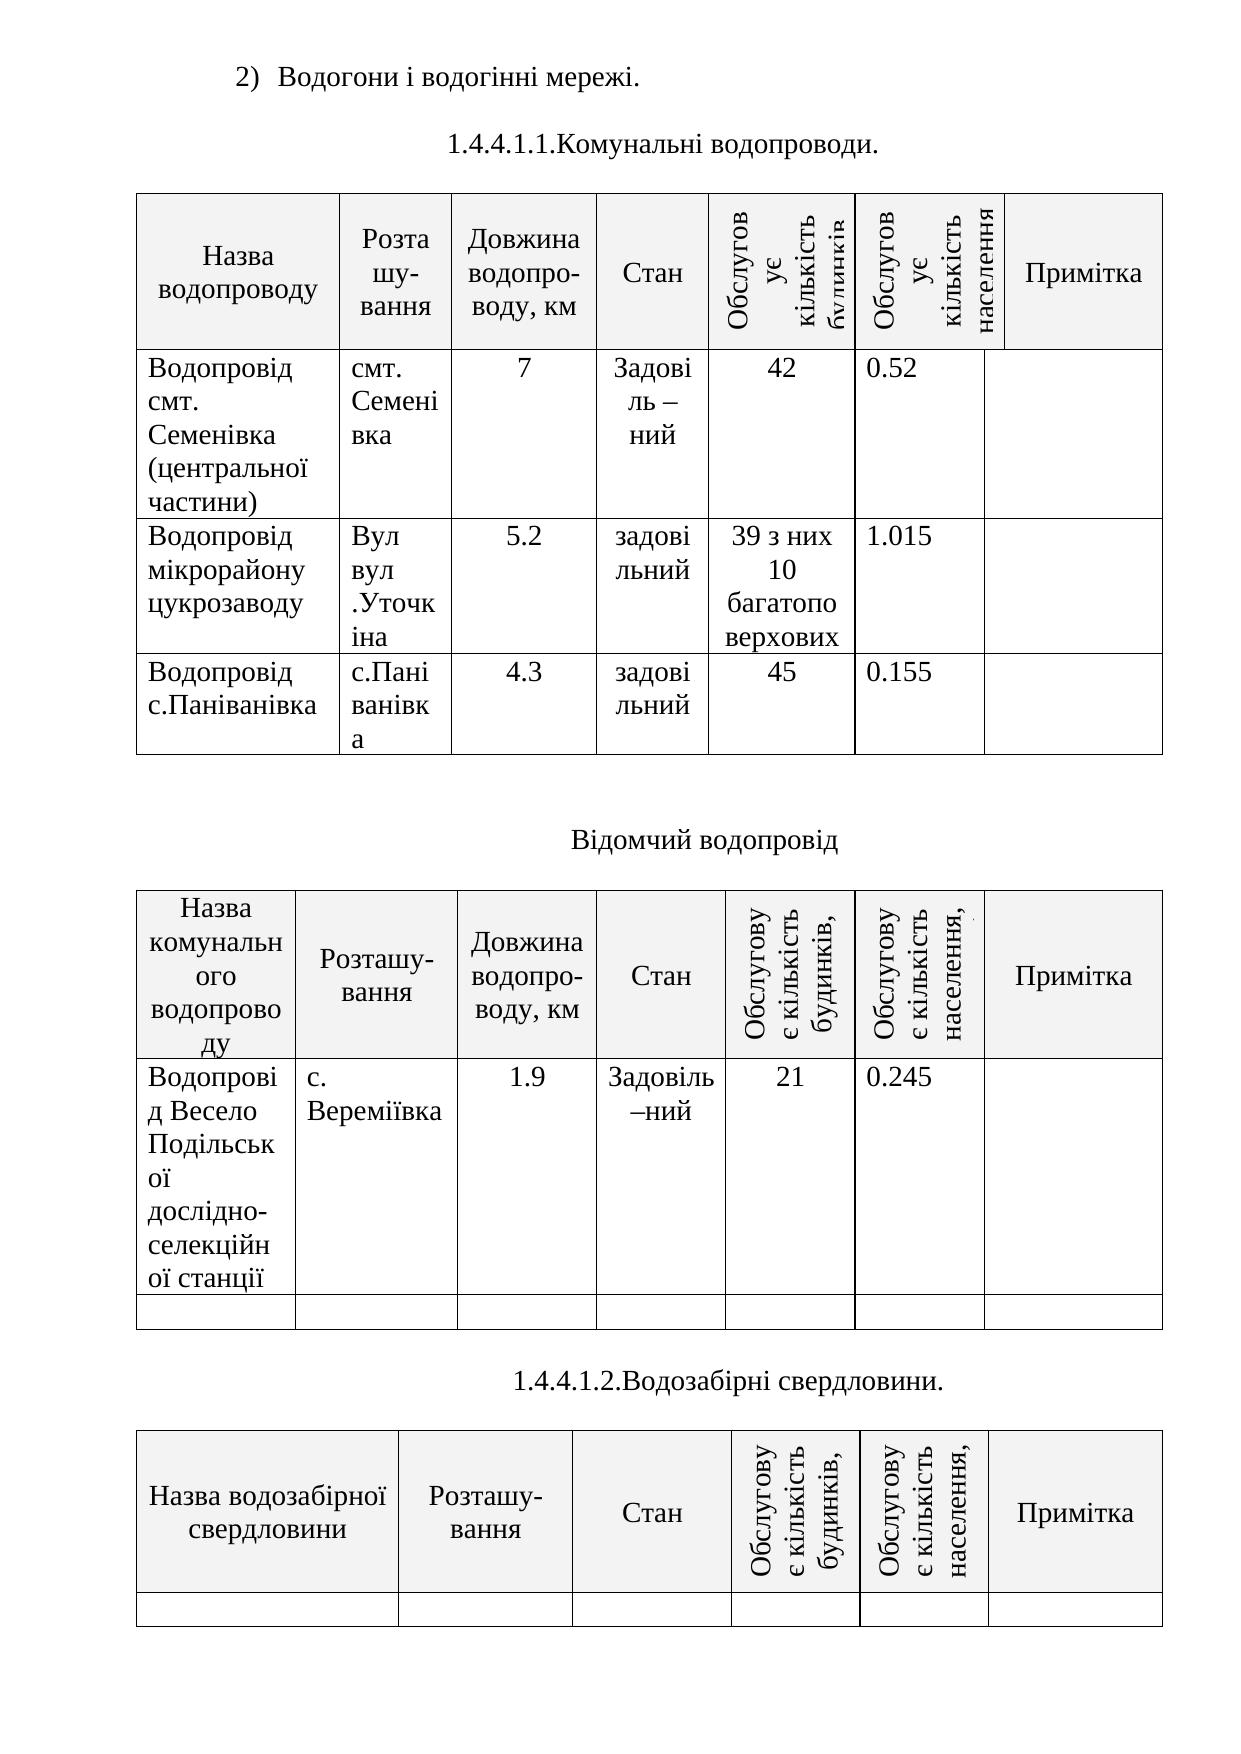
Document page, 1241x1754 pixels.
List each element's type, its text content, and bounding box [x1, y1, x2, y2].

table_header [732, 1431, 859, 1592]
table_cell [856, 1295, 984, 1329]
table_header Стан [573, 1431, 731, 1592]
table_cell [861, 1593, 988, 1626]
table_cell 42 [709, 350, 854, 517]
table_header Довжина водопро-воду, км [458, 891, 596, 1058]
table_header Довжина водопро-воду, км [452, 194, 596, 349]
table_cell 1.015 [856, 519, 984, 653]
table_cell [732, 1593, 859, 1626]
table_cell 4.3 [452, 654, 596, 754]
table_header Обслуговує кількість населення, тис. Осіб [856, 891, 984, 1058]
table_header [137, 1431, 398, 1592]
table_cell Водопровід мікрорайону цукрозаводу [137, 519, 339, 653]
table_cell [985, 1059, 1162, 1294]
table_cell Задовіль –ний [597, 1059, 725, 1294]
table_cell [985, 519, 1162, 653]
table_cell 7 [452, 350, 596, 517]
table_cell [399, 1593, 572, 1626]
table_cell [989, 1593, 1162, 1626]
table_cell 0.52 [856, 350, 984, 517]
text Відомчий водопровід [148, 822, 1152, 856]
table_header Примітка [989, 1431, 1162, 1592]
table_cell [137, 1593, 398, 1626]
table_header Примітка [985, 891, 1162, 1058]
table_cell [726, 1295, 854, 1329]
table_cell [137, 1295, 295, 1329]
table_header Обслуговує кількість будинків, шт. [709, 194, 854, 349]
table_cell с.Паніванівка [340, 654, 451, 754]
table_cell смт. Семенівка [340, 350, 451, 517]
table_cell 1.9 [458, 1059, 596, 1294]
table_cell [458, 1295, 596, 1329]
table_header Назва комунального водопроводу [137, 891, 295, 1058]
table_header Стан [597, 891, 725, 1058]
table_cell с. Вереміївка [296, 1059, 457, 1294]
table_header Обслуговує кількість населення, тис. Осіб [856, 194, 1004, 349]
table_header Розташу-вання [399, 1431, 572, 1592]
table_cell 45 [709, 654, 854, 754]
table_cell 39 з них 10 багатоповерхових [709, 519, 854, 653]
table_cell Задовіль –ний [597, 350, 708, 517]
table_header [861, 1431, 988, 1592]
table_header Стан [597, 194, 708, 349]
table_header Розташу-вання [296, 891, 457, 1058]
table_cell [985, 1295, 1162, 1329]
table_cell 21 [726, 1059, 854, 1294]
table_cell [985, 654, 1162, 754]
table_header Розташу-вання [340, 194, 451, 349]
table_cell задовільний [597, 519, 708, 653]
table_cell Водопровід Весело Подільської дослідно-селекційної станції [137, 1059, 295, 1294]
table_cell Вул вул.Уточкіна [340, 519, 451, 653]
table_cell [573, 1593, 731, 1626]
table_cell 0.245 [856, 1059, 984, 1294]
text 1.4.4.1.2.Водозабірні свердловини. [148, 1363, 1152, 1397]
table_cell 5.2 [452, 519, 596, 653]
table_header Назва водопроводу [137, 194, 339, 349]
table_cell [296, 1295, 457, 1329]
list Водогони і водогінні мережі. [235, 59, 1152, 93]
text 1.4.4.1.1.Комунальні водопроводи. [148, 126, 1152, 160]
table_cell задовільний [597, 654, 708, 754]
table_cell [597, 1295, 725, 1329]
table_cell Водопровід смт. Семенівка (центральної частини) [137, 350, 339, 517]
table_header Примітка [1005, 194, 1162, 349]
table_cell 0.155 [856, 654, 984, 754]
table_cell [985, 350, 1162, 517]
table_cell Водопровід с.Паніванівка [137, 654, 339, 754]
table_header Обслуговує кількість будинків, шт. [726, 891, 854, 1058]
